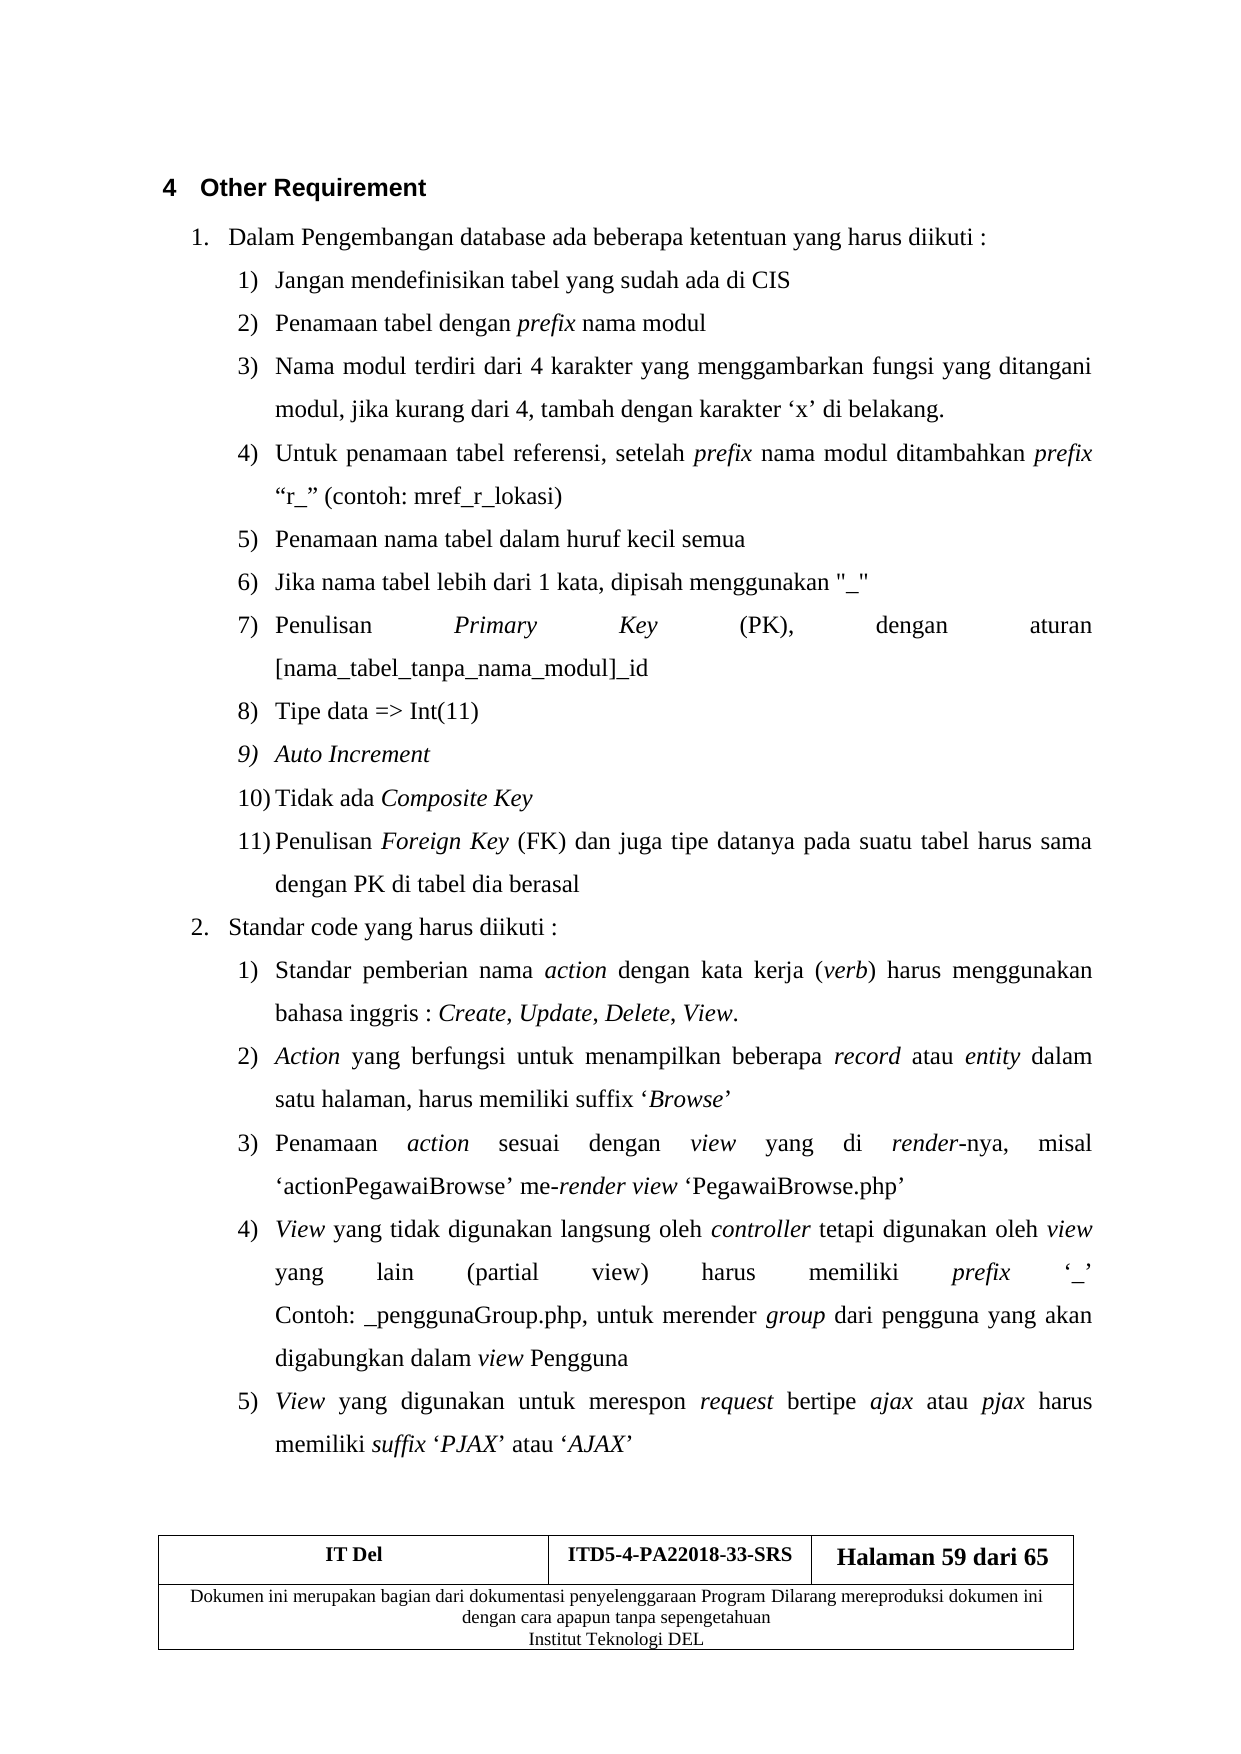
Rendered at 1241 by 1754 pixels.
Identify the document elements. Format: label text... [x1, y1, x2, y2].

list Auto Increment [237, 739, 1092, 768]
list Action yang berfungsi untuk menampilkan beberapa record atau entity dalam satu halaman, harus memiliki suffix ‘Browse’ [237, 1041, 1092, 1113]
list Standar pemberian nama action dengan kata kerja (verb) harus menggunakan bahasa inggris : Create, Update, Delete, View. [237, 955, 1092, 1027]
list Dalam Pengembangan database ada beberapa ketentuan yang harus diikuti : [191, 222, 1092, 251]
list Untuk penamaan tabel referensi, setelah prefix nama modul ditambahkan prefix “r_” (contoh: mref_r_lokasi) [237, 438, 1092, 509]
list Tidak ada Composite Key [237, 783, 1092, 811]
list Penamaan nama tabel dalam huruf kecil semua [237, 524, 1092, 553]
list Jangan mendefinisikan tabel yang sudah ada di CIS [237, 265, 1092, 294]
list Nama modul terdiri dari 4 karakter yang menggambarkan fungsi yang ditangani modul, jika kurang dari 4, tambah dengan karakter ‘x’ di belakang. [237, 351, 1092, 423]
list Penulisan Primary Key (PK), dengan aturan [nama_tabel_tanpa_nama_modul]_id [237, 610, 1092, 682]
list Penamaan action sesuai dengan view yang di render-nya, misal ‘actionPegawaiBrowse’ me-render view ‘PegawaiBrowse.php’ [237, 1128, 1092, 1199]
list View yang tidak digunakan langsung oleh controller tetapi digunakan oleh view yang lain (partial view) harus memiliki prefix ‘_’ Contoh: _penggunaGroup.php, untuk merender group dari pengguna yang akan digabungkan dalam view Pengguna [237, 1214, 1092, 1372]
list Tipe data => Int(11) [237, 696, 1092, 725]
subtitle Other Requirement [162, 173, 1092, 201]
list Jika nama tabel lebih dari 1 kata, dipisah menggunakan "_" [237, 567, 1092, 596]
list View yang digunakan untuk merespon request bertipe ajax atau pjax harus memiliki suffix ‘PJAX’ atau ‘AJAX’ [237, 1386, 1092, 1458]
list Penulisan Foreign Key (FK) dan juga tipe datanya pada suatu tabel harus sama dengan PK di tabel dia berasal [237, 826, 1092, 898]
list Standar code yang harus diikuti : [191, 912, 1092, 941]
list Penamaan tabel dengan prefix nama modul [237, 308, 1092, 337]
